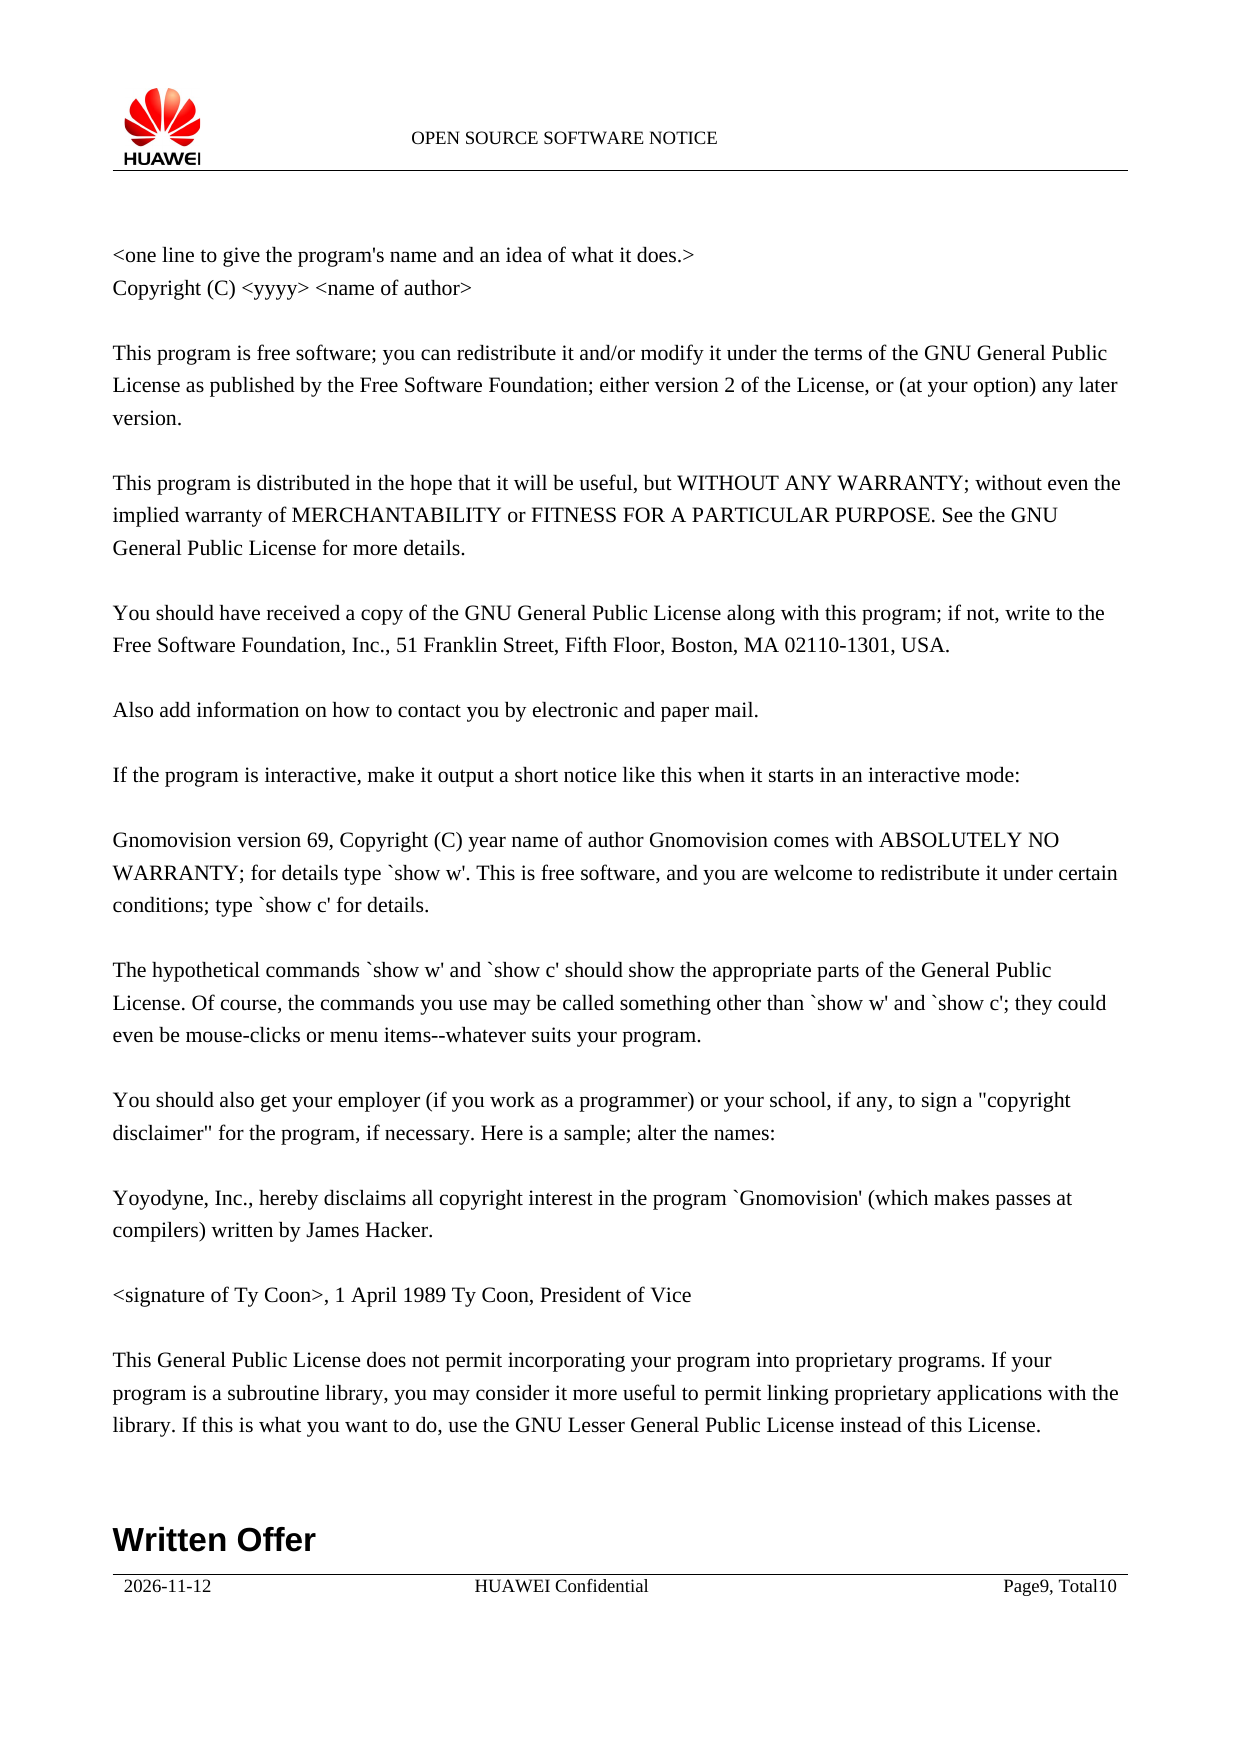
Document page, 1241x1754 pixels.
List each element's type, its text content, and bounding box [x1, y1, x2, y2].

picture [124, 88, 201, 165]
text Written Offer [112, 1506, 1128, 1571]
